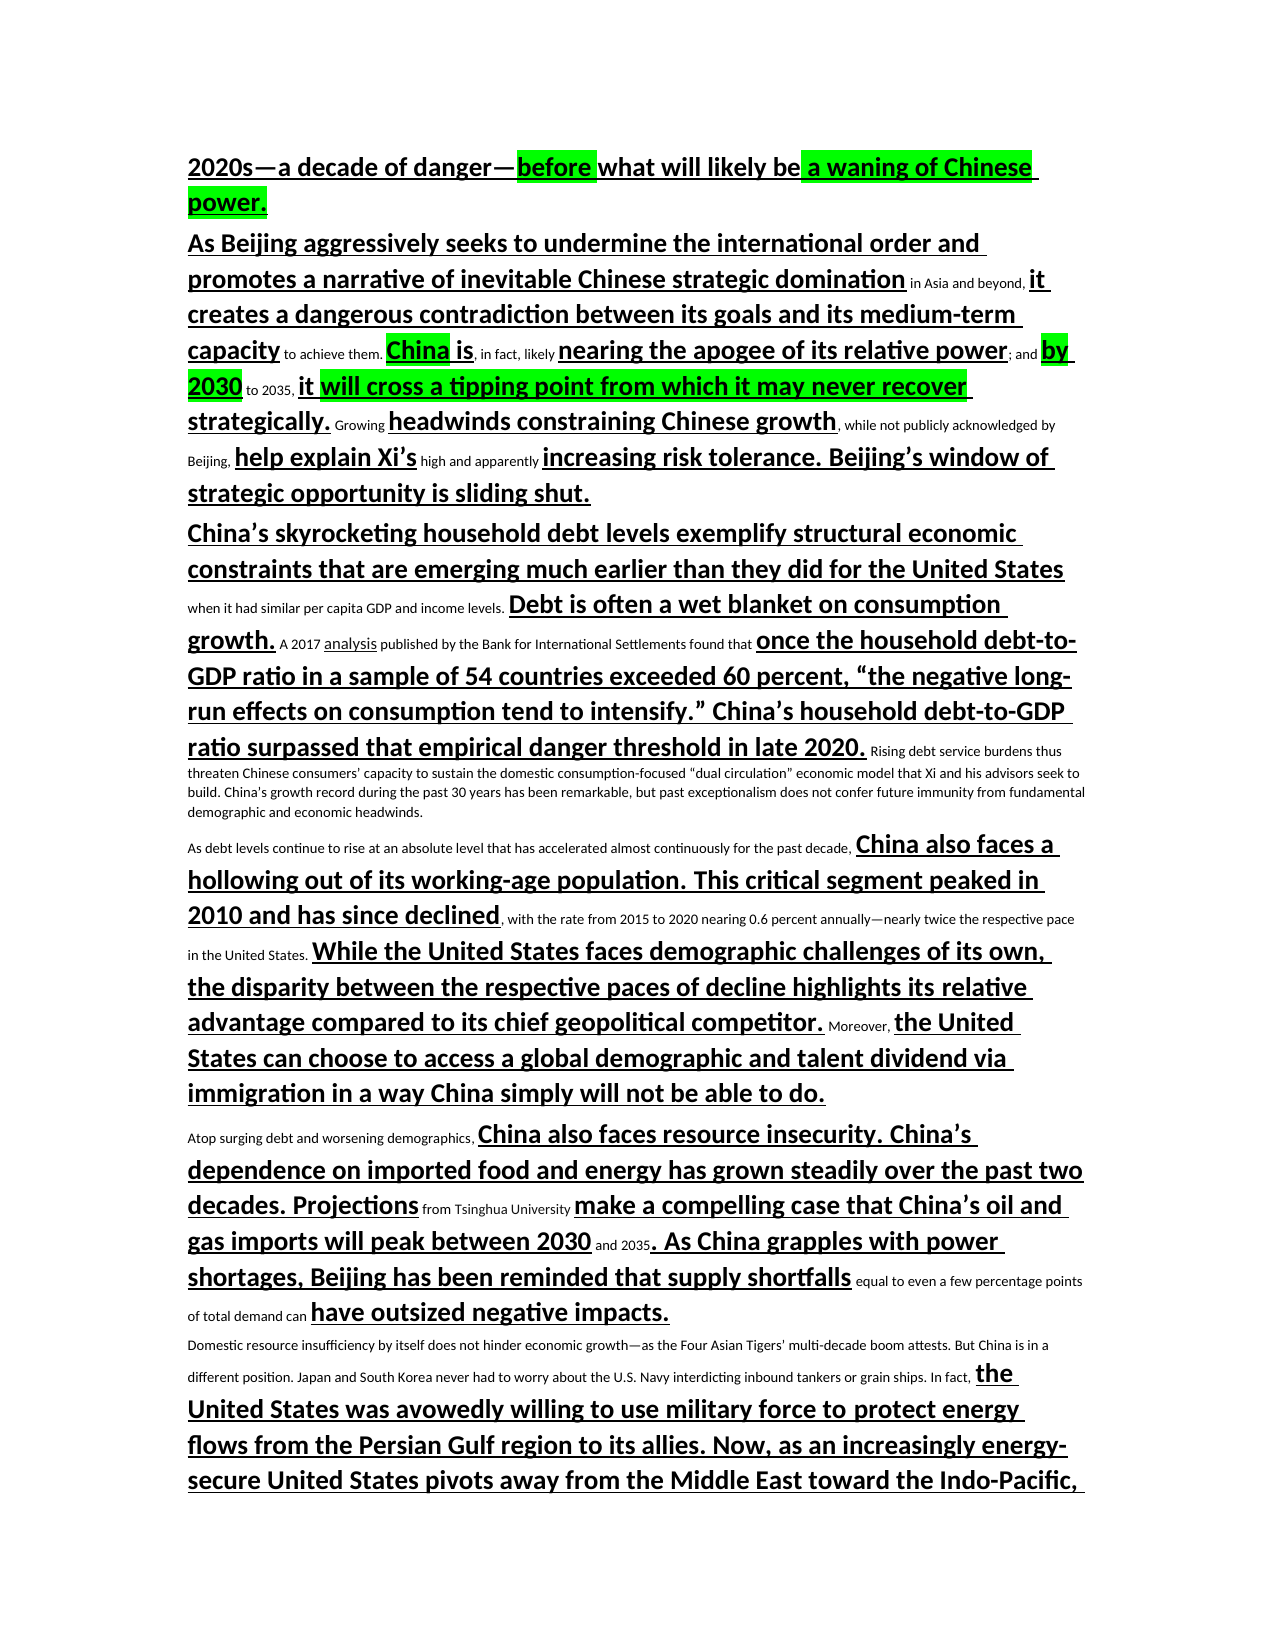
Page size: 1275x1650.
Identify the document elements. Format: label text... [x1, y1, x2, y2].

text China’s skyrocketing household debt levels exemplify structural economic constraints that are emerging much earlier than they did for the United States when it had similar per capita GDP and income levels. Debt is often a wet blanket on consumption growth. A 2017 analysis published by the Bank for International Settlements found that once the household debt-to-GDP ratio in a sample of 54 countries exceeded 60 percent, “the negative long-run effects on consumption tend to intensify.” China’s household debt-to-GDP ratio surpassed that empirical danger threshold in late 2020. Rising debt service burdens thus threaten Chinese consumers’ capacity to sustain the domestic consumption-focused “dual circulation” economic model that Xi and his advisors seek to build. China’s growth record during the past 30 years has been remarkable, but past exceptionalism does not confer future immunity from fundamental demographic and economic headwinds. [187, 516, 1087, 821]
text As Beijing aggressively seeks to undermine the international order and promotes a narrative of inevitable Chinese strategic domination in Asia and beyond, it creates a dangerous contradiction between its goals and its medium-term capacity to achieve them. China is, in fact, likely nearing the apogee of its relative power; and by 2030 to 2035, it will cross a tipping point from which it may never recover strategically. Growing headwinds constraining Chinese growth, while not publicly acknowledged by Beijing, help explain Xi’s high and apparently increasing risk tolerance. Beijing’s window of strategic opportunity is sliding shut. [187, 226, 1087, 509]
text Atop surging debt and worsening demographics, China also faces resource insecurity. China’s dependence on imported food and energy has grown steadily over the past two decades. Projections from Tsinghua University make a compelling case that China’s oil and gas imports will peak between 2030 and 2035. As China grapples with power shortages, Beijing has been reminded that supply shortfalls equal to even a few percentage points of total demand can have outsized negative impacts. [187, 1117, 1087, 1328]
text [187, 1336, 1087, 1496]
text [187, 150, 1087, 219]
text As debt levels continue to rise at an absolute level that has accelerated almost continuously for the past decade, China also faces a hollowing out of its working-age population. This critical segment peaked in 2010 and has since declined, with the rate from 2015 to 2020 nearing 0.6 percent annually—nearly twice the respective pace in the United States. While the United States faces demographic challenges of its own, the disparity between the respective paces of decline highlights its relative advantage compared to its chief geopolitical competitor. Moreover, the United States can choose to access a global demographic and talent dividend via immigration in a way China simply will not be able to do. [187, 827, 1087, 1109]
